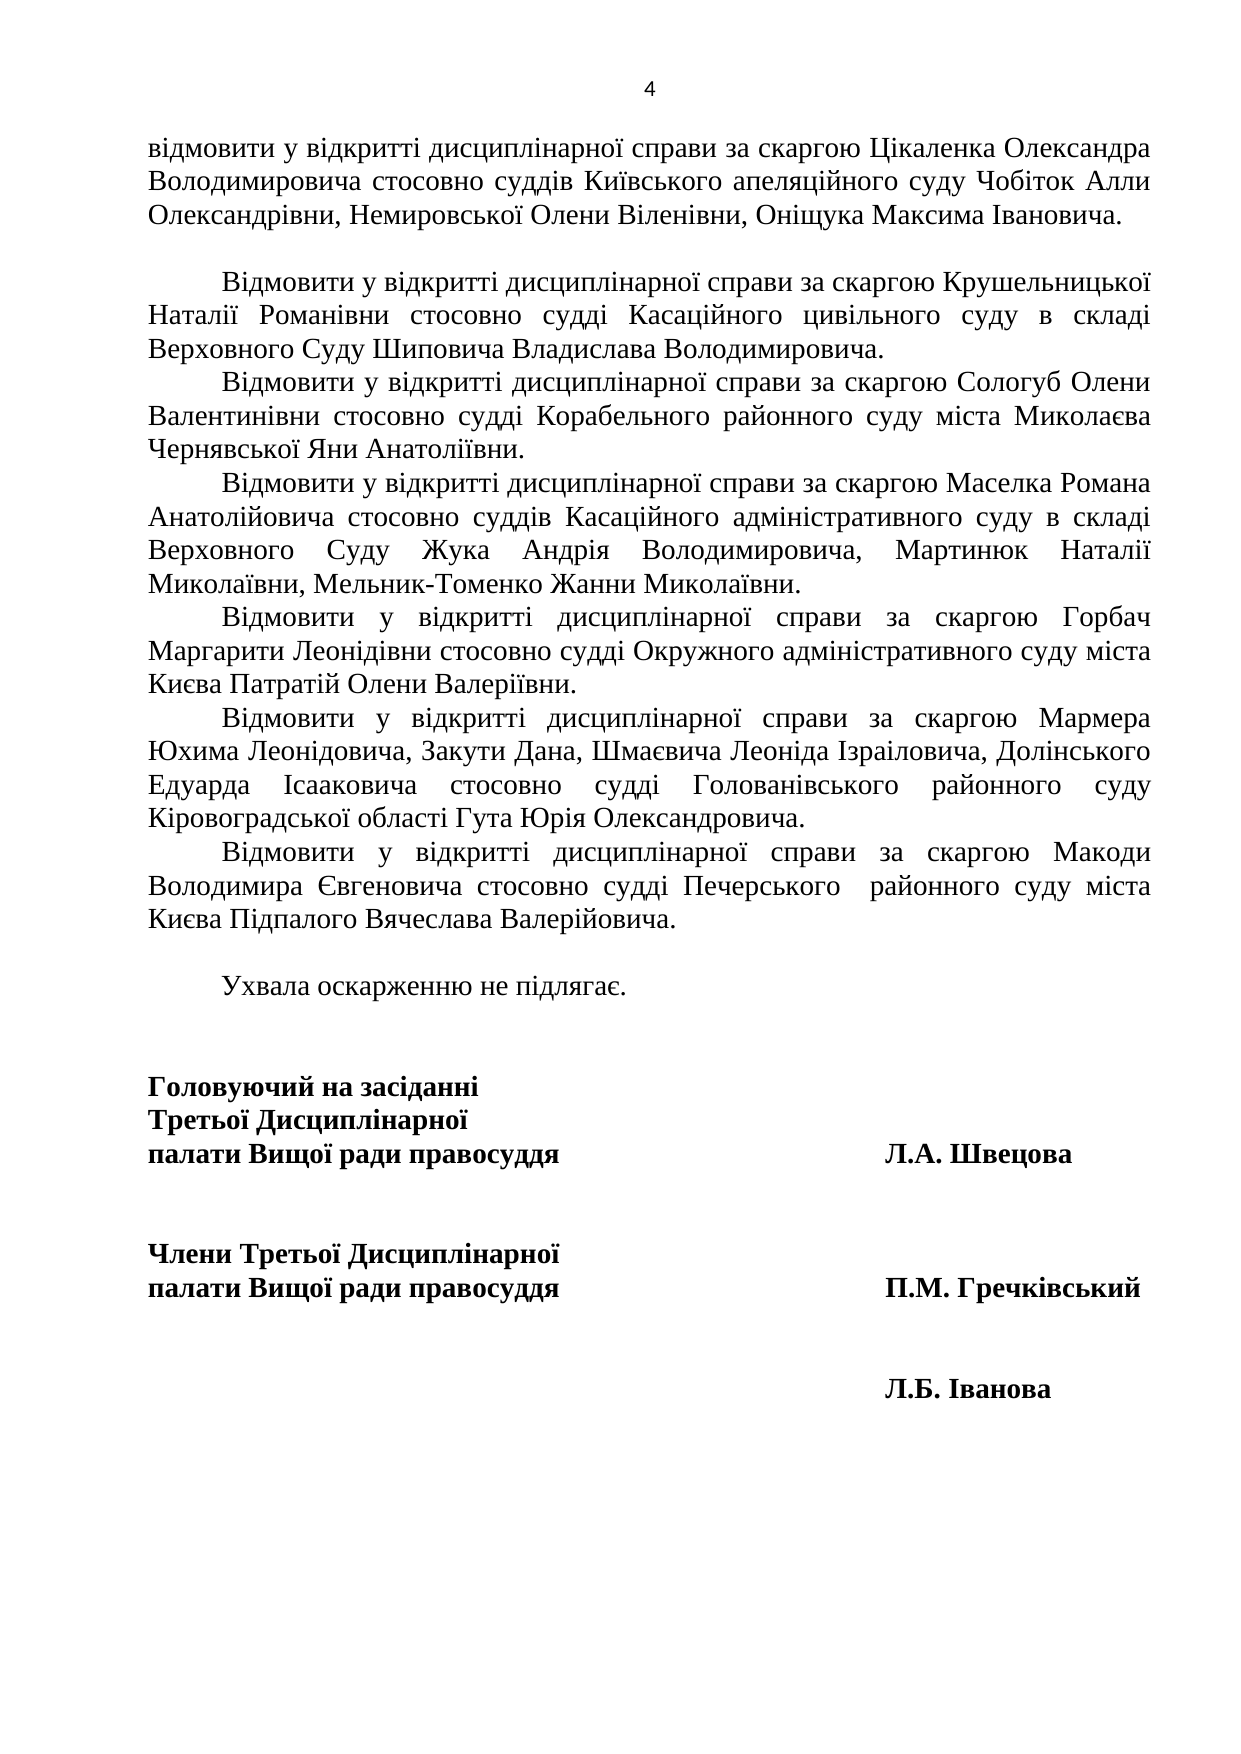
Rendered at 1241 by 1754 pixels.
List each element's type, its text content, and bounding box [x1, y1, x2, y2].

text Л.Б. Іванова [811, 1371, 1152, 1404]
text Відмовити у відкритті дисциплінарної справи за скаргою Сологуб Олени Валентинівни стосовно судді Корабельного районного суду міста Миколаєва Чернявської Яни Анатоліївни. [148, 364, 1152, 465]
text Відмовити у відкритті дисциплінарної справи за скаргою Горбач Маргарити Леонідівни стосовно судді Окружного адміністративного суду міста Києва Патратій Олени Валеріївни. [148, 599, 1152, 700]
text Відмовити у відкритті дисциплінарної справи за скаргою Крушельницької Наталії Романівни стосовно судді Касаційного цивільного суду в складі Верховного Суду Шиповича Владислава Володимировича. [148, 264, 1152, 364]
text Відмовити у відкритті дисциплінарної справи за скаргою Мармера Юхима Леонідовича, Закути Дана, Шмаєвича Леоніда Ізраіловича, Долінського Едуарда Ісааковича стосовно судді Голованівського районного суду Кіровоградської області Гута Юрія Олександровича. [148, 700, 1152, 834]
text Відмовити у відкритті дисциплінарної справи за скаргою Макоди Володимира Євгеновича стосовно судді Печерського районного суду міста Києва Підпалого Вячеслава Валерійовича. [148, 834, 1152, 935]
text Ухвала оскарженню не підлягає. [148, 968, 1152, 1002]
text відмовити у відкритті дисциплінарної справи за скаргою Цікаленка Олександра Володимировича стосовно суддів Київського апеляційного суду Чобіток Алли Олександрівни, Немировської Олени Віленівни, Оніщука Максима Івановича. [148, 130, 1152, 230]
text Третьої Дисциплінарної [148, 1102, 1152, 1136]
text Відмовити у відкритті дисциплінарної справи за скаргою Маселка Романа Анатолійовича стосовно суддів Касаційного адміністративного суду в складі Верховного Суду Жука Андрія Володимировича, Мартинюк Наталії Миколаївни, Мельник-Томенко Жанни Миколаївни. [148, 465, 1152, 599]
text Члени Третьої Дисциплінарної [148, 1237, 1152, 1270]
text Головуючий на засіданні [148, 1069, 1152, 1102]
text палати Вищої ради правосуддя Л.А. Швецова [148, 1136, 1152, 1169]
text палати Вищої ради правосуддя П.М. Гречківський [148, 1270, 1152, 1304]
